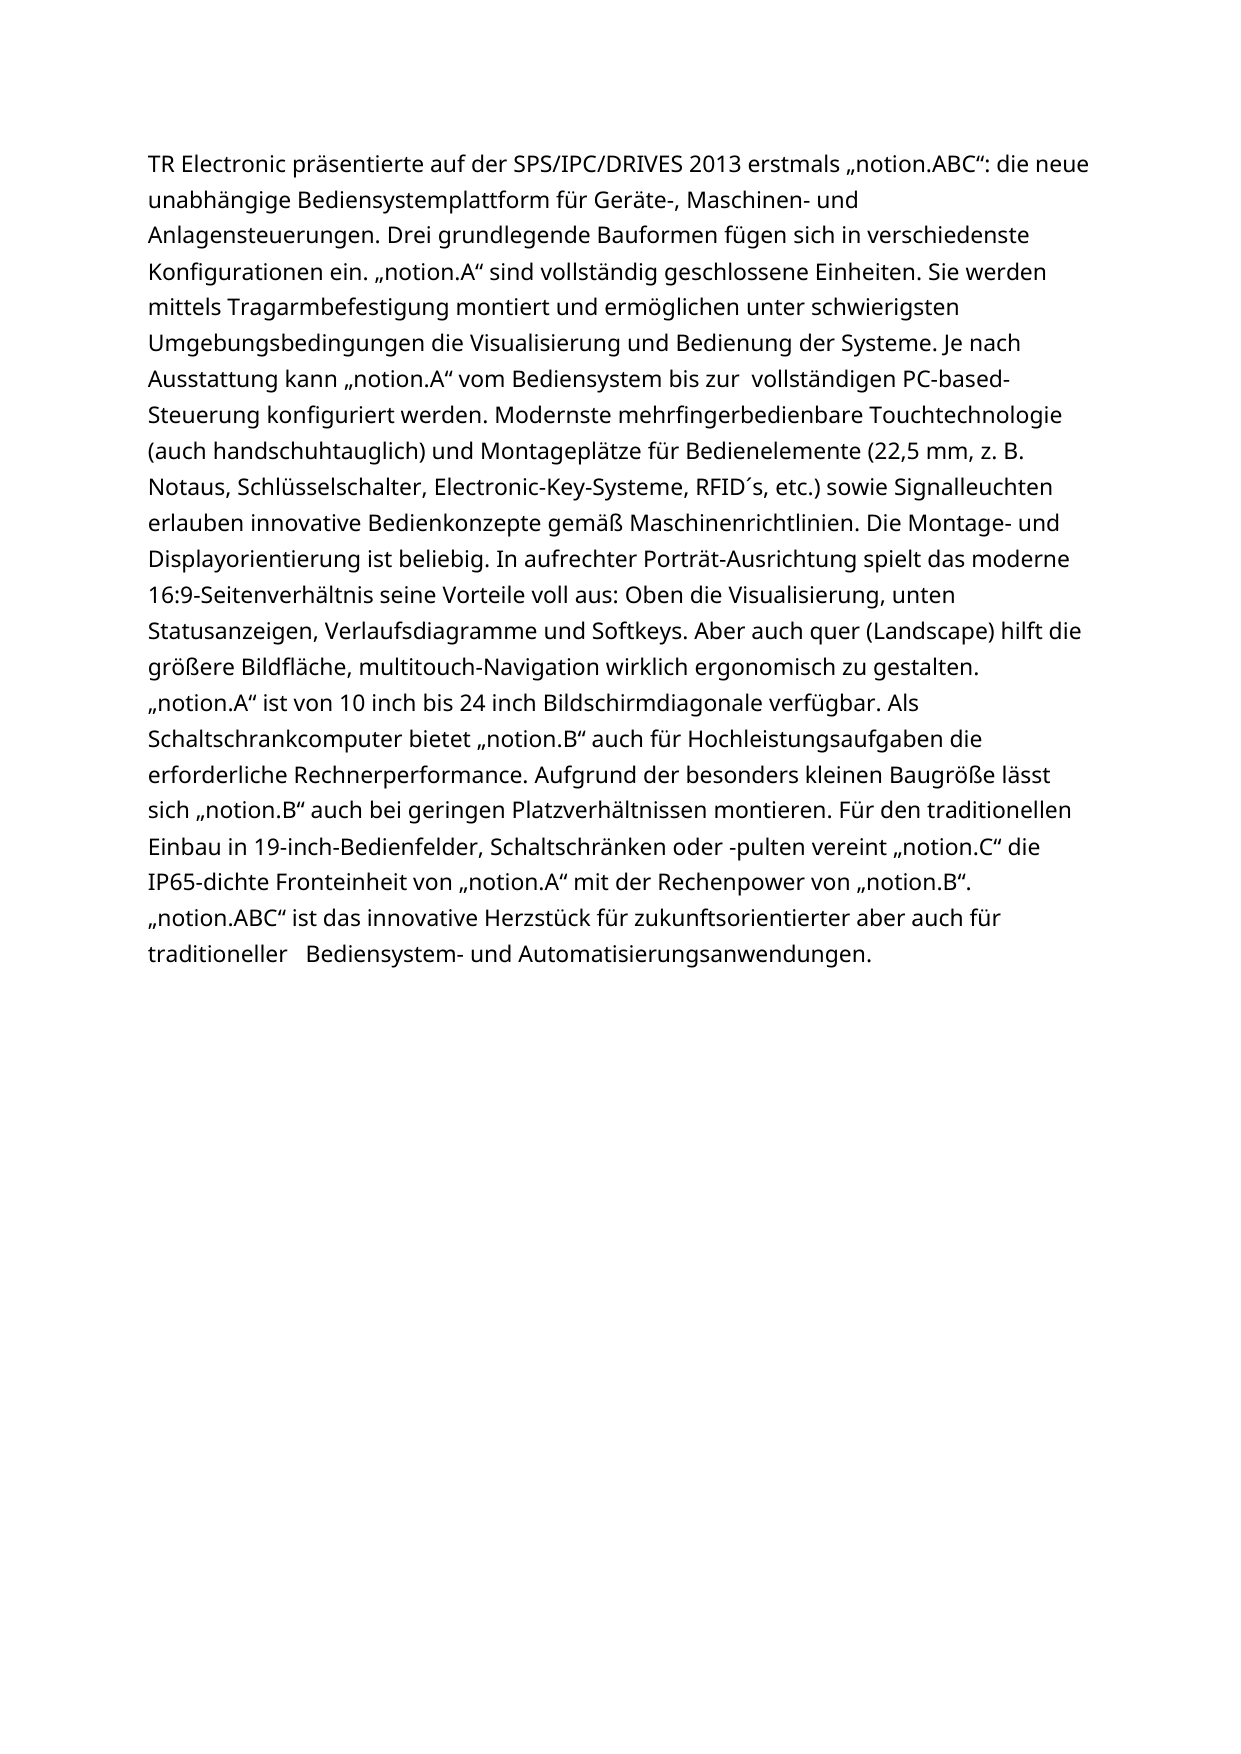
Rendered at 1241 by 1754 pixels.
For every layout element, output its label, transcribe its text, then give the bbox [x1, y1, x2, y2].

text TR Electronic präsentierte auf der SPS/IPC/DRIVES 2013 erstmals „notion.ABC“: die neue unabhängige Bediensystemplattform für Geräte-, Maschinen- und Anlagensteuerungen. Drei grundlegende Bauformen fügen sich in verschiedenste Konfigurationen ein. „notion.A“ sind vollständig geschlossene Einheiten. Sie werden mittels Tragarmbefestigung montiert und ermöglichen unter schwierigsten Umgebungsbedingungen die Visualisierung und Bedienung der Systeme. Je nach Ausstattung kann „notion.A“ vom Bediensystem bis zur vollständigen PC-based-Steuerung konfiguriert werden. Modernste mehrfingerbedienbare Touchtechnologie (auch handschuhtauglich) und Montageplätze für Bedienelemente (22,5 mm, z. B. Notaus, Schlüsselschalter, Electronic-Key-Systeme, RFID´s, etc.) sowie Signalleuchten erlauben innovative Bedienkonzepte gemäß Maschinenrichtlinien. Die Montage- und Displayorientierung ist beliebig. In aufrechter Porträt-Ausrichtung spielt das moderne 16:9-Seitenverhältnis seine Vorteile voll aus: Oben die Visualisierung, unten Statusanzeigen, Verlaufsdiagramme und Softkeys. Aber auch quer (Landscape) hilft die größere Bildfläche, multitouch-Navigation wirklich ergonomisch zu gestalten. „notion.A“ ist von 10 inch bis 24 inch Bildschirmdiagonale verfügbar. Als Schaltschrankcomputer bietet „notion.B“ auch für Hochleistungsaufgaben die erforderliche Rechnerperformance. Aufgrund der besonders kleinen Baugröße lässt sich „notion.B“ auch bei geringen Platzverhältnissen montieren. Für den traditionellen Einbau in 19-inch-Bedienfelder, Schaltschränken oder -pulten vereint „notion.C“ die IP65-dichte Fronteinheit von „notion.A“ mit der Rechenpower von „notion.B“. „notion.ABC“ ist das innovative Herzstück für zukunftsorientierter aber auch für traditioneller Bediensystem- und Automatisierungsanwendungen. [148, 148, 1093, 969]
